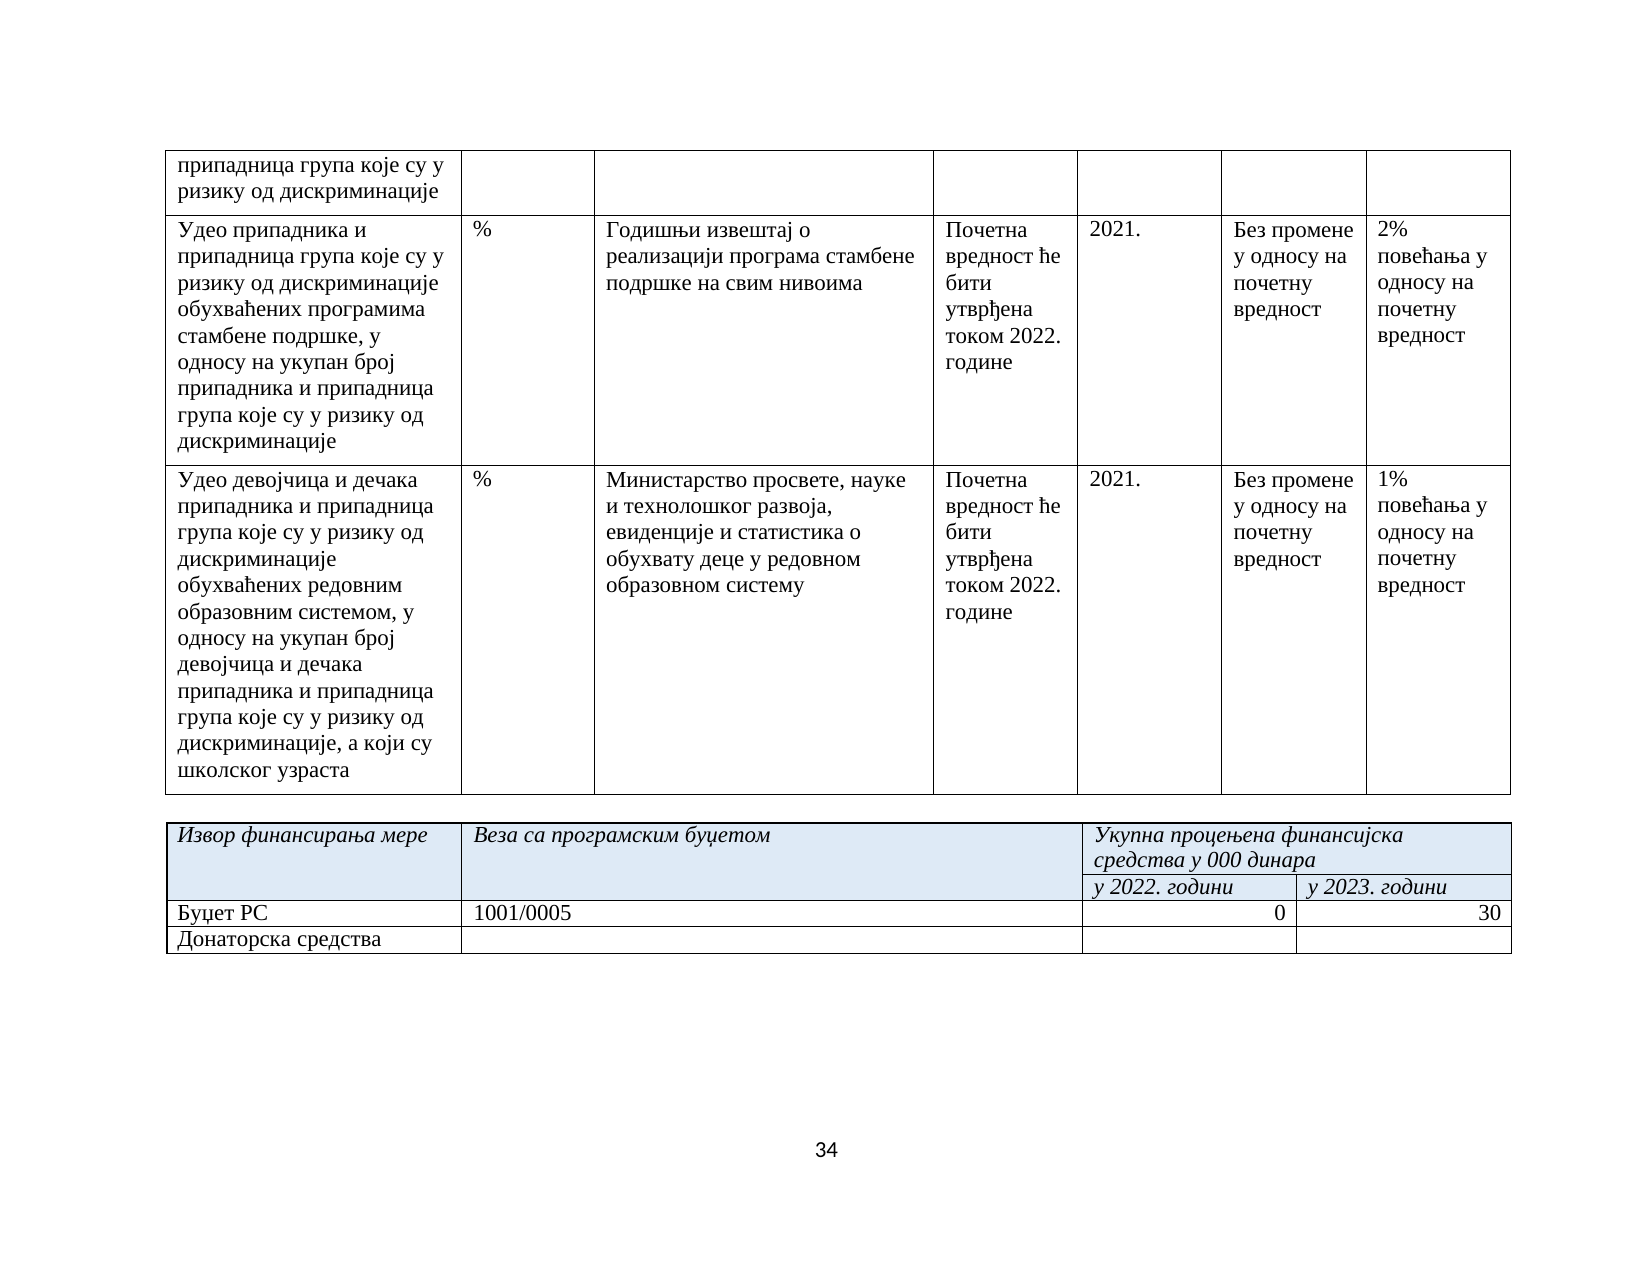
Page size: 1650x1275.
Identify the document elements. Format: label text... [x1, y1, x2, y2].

table_cell 2021. [1078, 466, 1221, 793]
table_cell [1083, 927, 1296, 953]
table_cell % [462, 466, 594, 793]
table_cell у 2023. години [1297, 875, 1511, 900]
table_header [934, 151, 1077, 215]
table_header [462, 151, 594, 215]
table_cell Годишњи извештај о реализацији програма стамбене подршке на свим нивоима [595, 216, 933, 465]
table_cell 30 [1297, 901, 1511, 926]
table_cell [1367, 216, 1510, 465]
table_cell Почетна вредност ће бити утврђена током 2022. године [934, 466, 1077, 793]
table_cell 1% повећања у односу на почетну вредност [1367, 466, 1510, 793]
table_cell Министарство просвете, науке и технолошког развоја, евиденције и статистика о обухвату деце у редовном образовном систему [595, 466, 933, 793]
table_cell 2021. [1078, 216, 1221, 465]
table_cell [462, 927, 1082, 953]
table_header [1078, 151, 1221, 215]
table_cell [1297, 927, 1511, 953]
table_cell Донаторска средства [168, 927, 461, 953]
table_header [1367, 151, 1510, 215]
table_header Веза са програмским буџетом [462, 824, 1082, 900]
table_cell Удео припадника и припадница група које су у ризику од дискриминације обухваћених програмима стамбене подршке, у односу на укупан број припадника и припадница група које су у ризику од дискриминације [166, 216, 461, 465]
table_cell у 2022. години [1083, 875, 1296, 900]
table_header Извор финансирања мере [168, 824, 461, 900]
table_header припадница група које су у ризику од дискриминације [166, 151, 461, 215]
table_cell Удео девојчица и дечака припадника и припадница група које су у ризику од дискриминације обухваћених редовним образовним системом, у односу на укупан број девојчица и дечака припадника и припадница група које су у ризику од дискриминације, а који су школског узраста [166, 466, 461, 793]
table_header [595, 151, 933, 215]
table_cell Без промене у односу на почетну вредност [1222, 466, 1366, 793]
table_header [1222, 151, 1366, 215]
table_cell Буџет РС [168, 901, 461, 926]
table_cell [934, 216, 1077, 465]
table_cell 1001/0005 [462, 901, 1082, 926]
table_header Укупна процењена финансијска средства у 000 динара [1083, 824, 1511, 874]
table_cell 0 [1083, 901, 1296, 926]
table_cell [1222, 216, 1366, 465]
table_cell % [462, 216, 594, 465]
